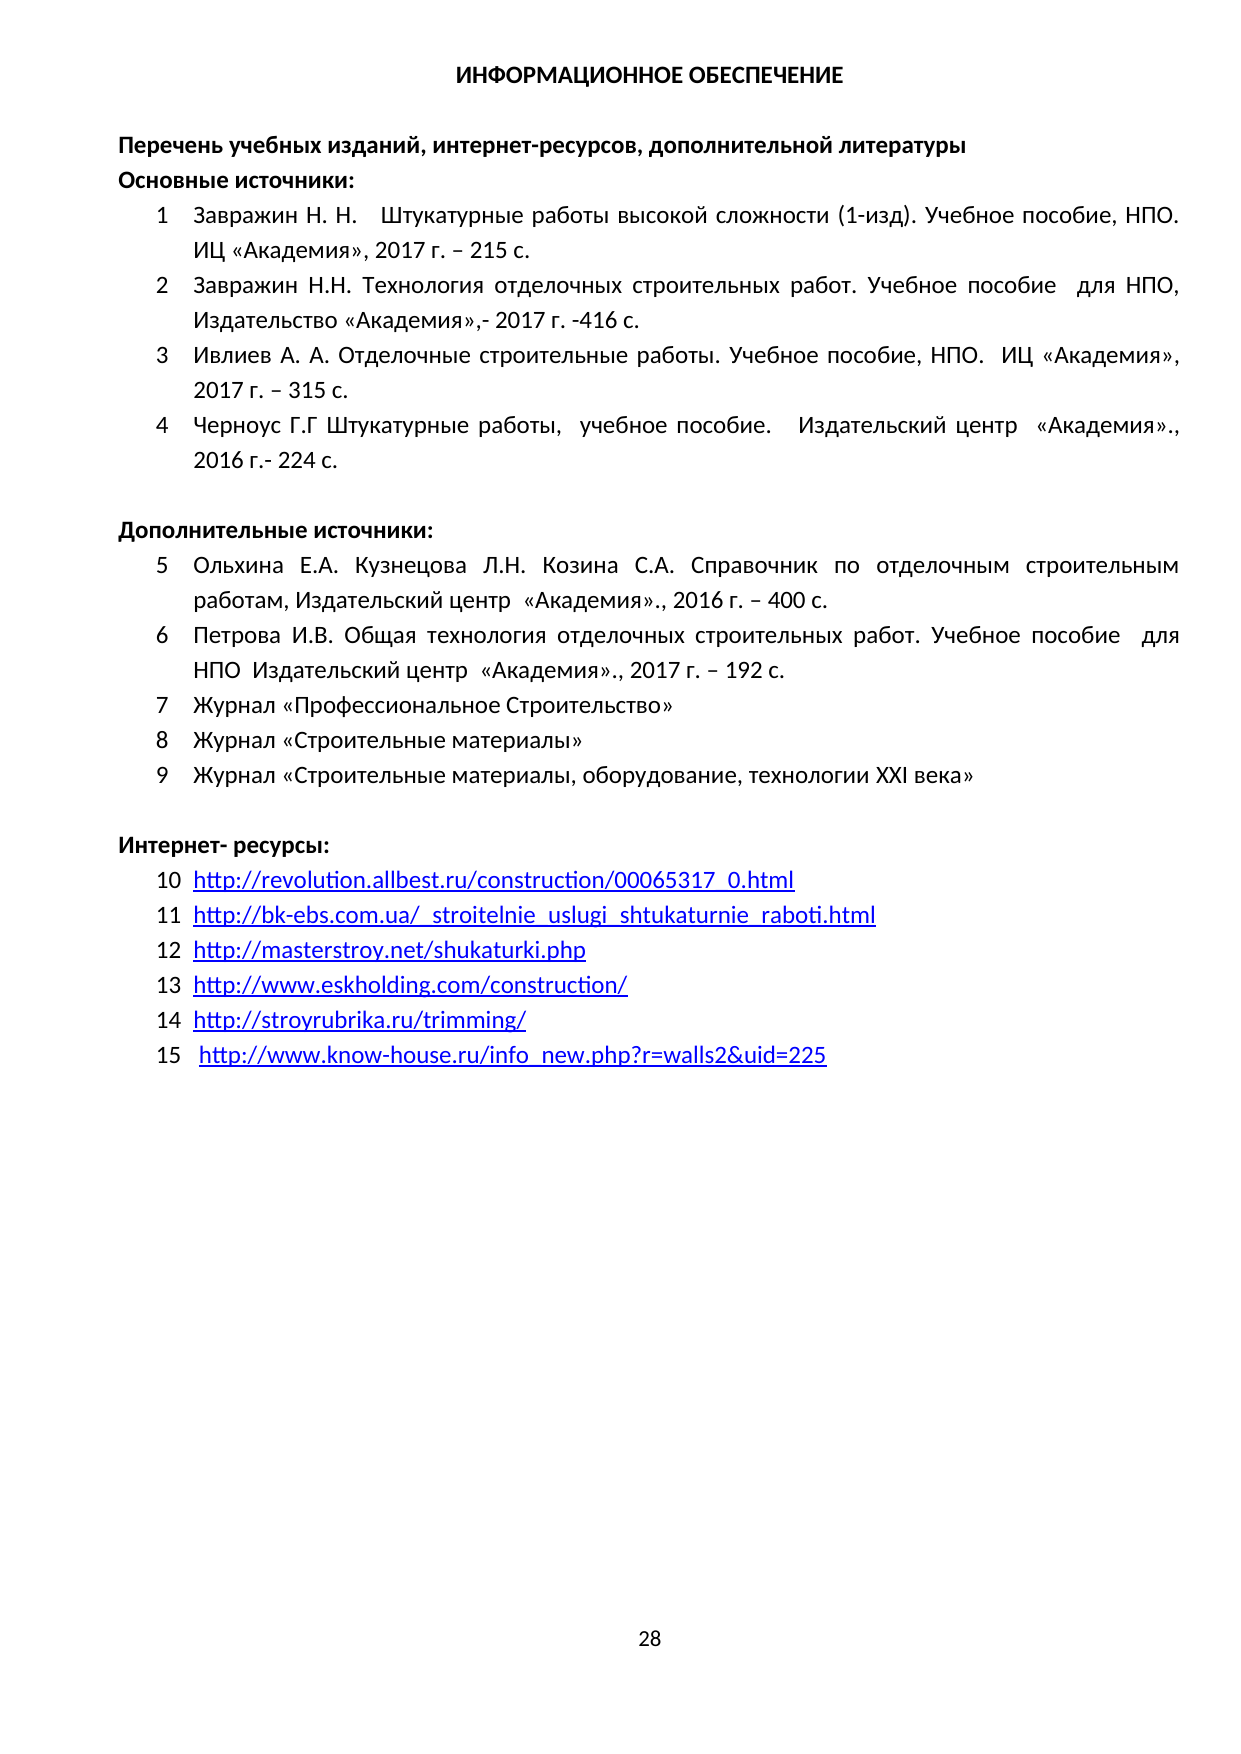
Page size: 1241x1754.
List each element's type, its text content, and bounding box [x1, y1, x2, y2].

text Основные источники: [118, 164, 1181, 194]
list http://www.know-house.ru/info_new.php?r=walls2&uid=225 [156, 1039, 1181, 1069]
list http://www.eskholding.com/construction/ [156, 969, 1181, 999]
list http://stroyrubrika.ru/trimming/ [156, 1004, 1181, 1034]
list http://bk-ebs.com.ua/_stroitelnie_uslugi_shtukaturnie_raboti.html [156, 899, 1181, 929]
list Журнал «Строительные материалы, оборудование, технологии XXI века» [156, 759, 1181, 789]
text ИНФОРМАЦИОННОЕ ОБЕСПЕЧЕНИЕ [118, 59, 1181, 89]
list Завражин Н.Н. Технология отделочных строительных работ. Учебное пособие для НПО, Издательство «Академия»,- 2017 г. -416 с. [156, 269, 1181, 334]
list Петрова И.В. Общая технология отделочных строительных работ. Учебное пособие для НПО Издательский центр «Академия»., 2017 г. – 192 с. [156, 619, 1181, 684]
list Завражин Н. Н. Штукатурные работы высокой сложности (1-изд). Учебное пособие, НПО. ИЦ «Академия», 2017 г. – 215 с. [156, 199, 1181, 264]
list http://masterstroy.net/shukaturki.php [156, 934, 1181, 964]
list http://revolution.allbest.ru/construction/00065317_0.html [156, 864, 1181, 894]
text Перечень учебных изданий, интернет-ресурсов, дополнительной литературы [118, 129, 1181, 159]
list Журнал «Профессиональное Строительство» [156, 689, 1181, 719]
list Журнал «Строительные материалы» [156, 724, 1181, 754]
list Черноус Г.Г Штукатурные работы, учебное пособие. Издательский центр «Академия»., 2016 г.- 224 с. [156, 409, 1181, 474]
list Ольхина Е.А. Кузнецова Л.Н. Козина С.А. Справочник по отделочным строительным работам, Издательский центр «Академия»., 2016 г. – 400 с. [156, 549, 1181, 614]
text Интернет- ресурсы: [118, 829, 1181, 859]
list Ивлиев А. А. Отделочные строительные работы. Учебное пособие, НПО. ИЦ «Академия», 2017 г. – 315 с. [156, 339, 1181, 404]
text Дополнительные источники: [118, 514, 1181, 544]
